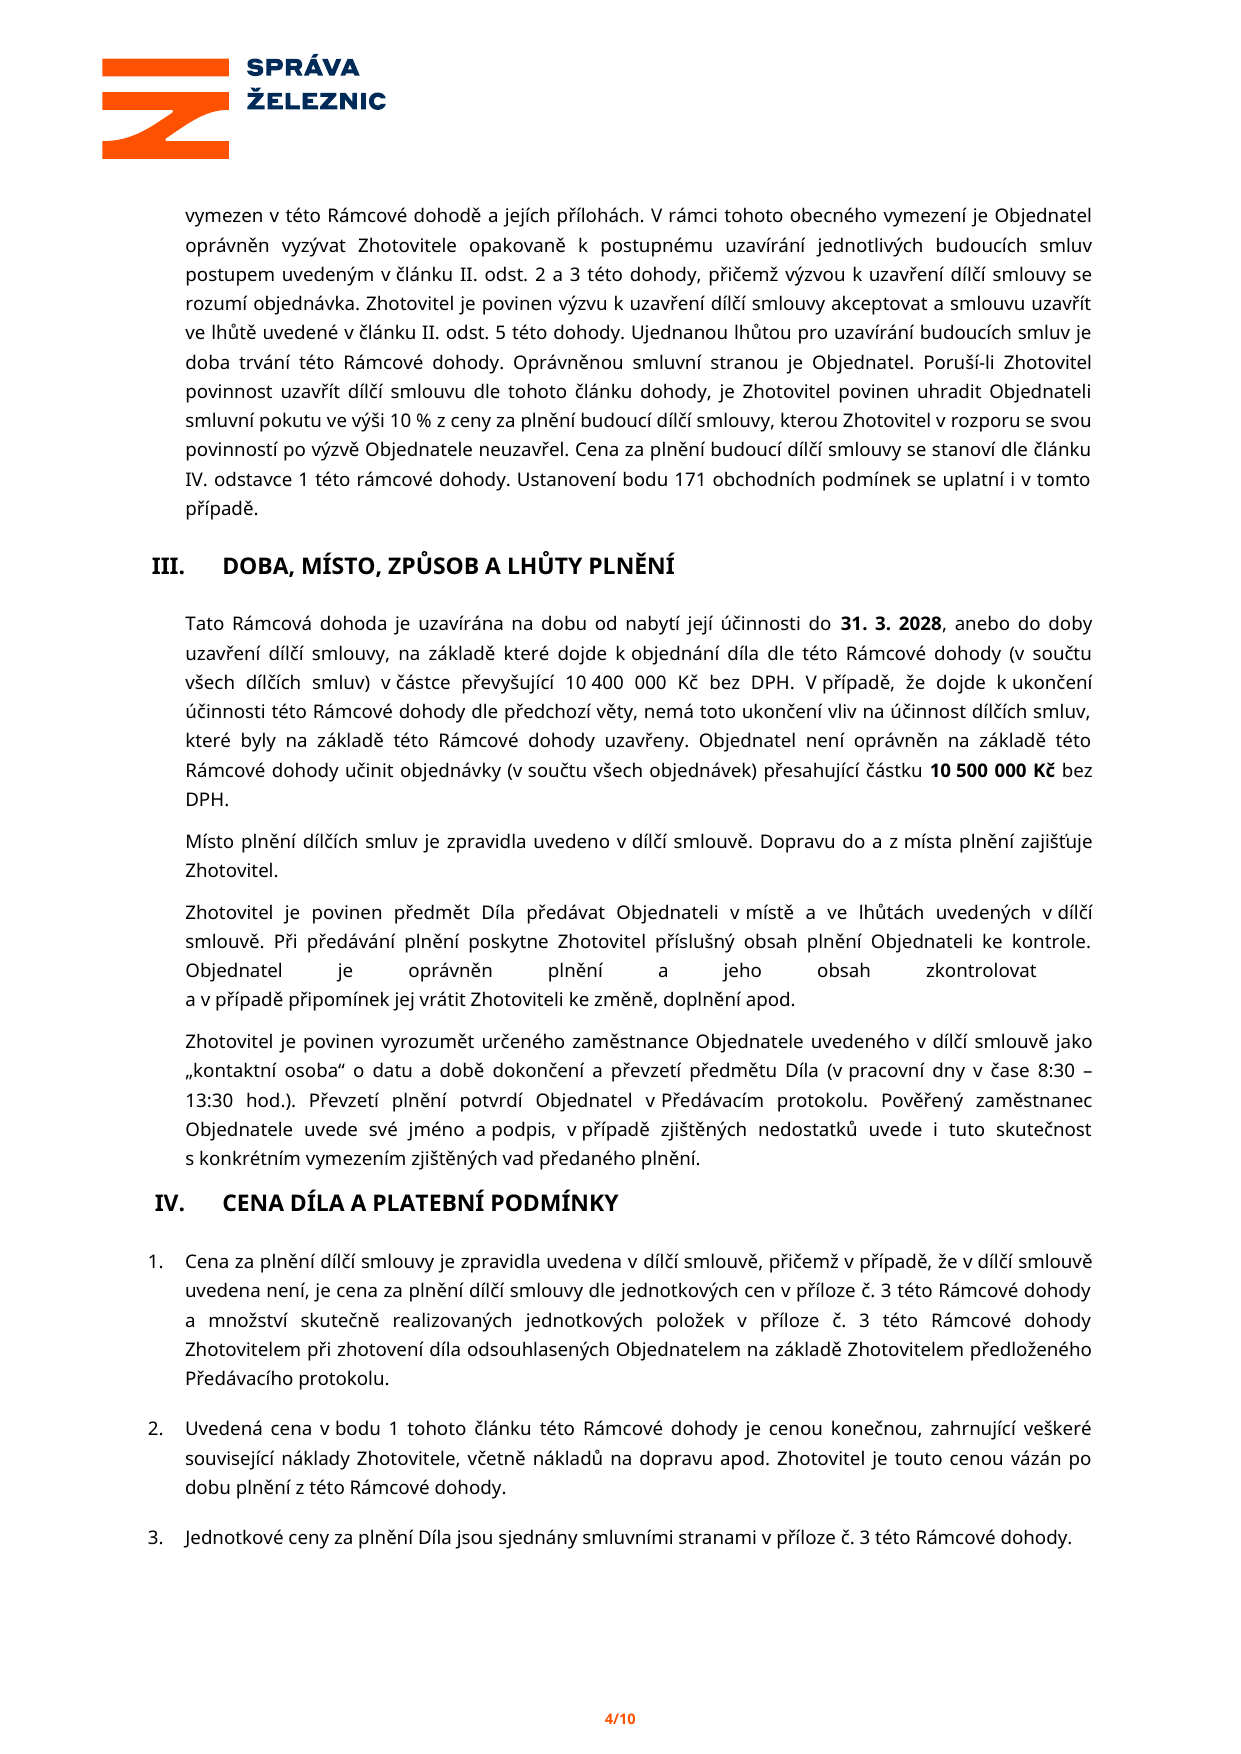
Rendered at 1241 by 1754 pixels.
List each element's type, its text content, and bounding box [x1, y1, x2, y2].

list Jednotkové ceny za plnění Díla jsou sjednány smluvními stranami v příloze č. 3 této Rámcové dohody. [148, 1524, 1093, 1550]
text Zhotovitel je povinen vyrozumět určeného zaměstnance Objednatele uvedeného v dílčí smlouvě jako „kontaktní osoba“ o datu a době dokončení a převzetí předmětu Díla (v pracovní dny v čase 8:30 – 13:30 hod.). Převzetí plnění potvrdí Objednatel v Předávacím protokolu. Pověřený zaměstnanec Objednatele uvede své jméno a podpis, v případě zjištěných nedostatků uvede i tuto skutečnost s konkrétním vymezením zjištěných vad předaného plnění. [185, 1028, 1093, 1171]
text Tato Rámcová dohoda je uzavírána na dobu od nabytí její účinnosti do 31. 3. 2028, anebo do doby uzavření dílčí smlouvy, na základě které dojde k objednání díla dle této Rámcové dohody (v součtu všech dílčích smluv) v částce převyšující 10 400 000 Kč bez DPH. V případě, že dojde k ukončení účinnosti této Rámcové dohody dle předchozí věty, nemá toto ukončení vliv na účinnost dílčích smluv, které byly na základě této Rámcové dohody uzavřeny. Objednatel není oprávněn na základě této Rámcové dohody učinit objednávky (v součtu všech objednávek) přesahující částku 10 500 000 Kč bez DPH. [185, 611, 1093, 812]
list DOBA, MÍSTO, ZPŮSOB A LHŮTY PLNĚNÍ [185, 549, 1093, 581]
list Cena za plnění dílčí smlouvy je zpravidla uvedena v dílčí smlouvě, přičemž v případě, že v dílčí smlouvě uvedena není, je cena za plnění dílčí smlouvy dle jednotkových cen v příloze č. 3 této Rámcové dohody a množství skutečně realizovaných jednotkových položek v příloze č. 3 této Rámcové dohody Zhotovitelem při zhotovení díla odsouhlasených Objednatelem na základě Zhotovitelem předloženého Předávacího protokolu. [148, 1248, 1093, 1391]
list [148, 203, 1093, 521]
text Místo plnění dílčích smluv je zpravidla uvedeno v dílčí smlouvě. Dopravu do a z místa plnění zajišťuje Zhotovitel. [185, 828, 1093, 883]
text Zhotovitel je povinen předmět Díla předávat Objednateli v místě a ve lhůtách uvedených v dílčí smlouvě. Při předávání plnění poskytne Zhotovitel příslušný obsah plnění Objednateli ke kontrole. Objednatel je oprávněn plnění a jeho obsah zkontrolovat a v případě připomínek jej vrátit Zhotoviteli ke změně, doplnění apod. [185, 899, 1093, 1012]
list CENA DÍLA A PLATEBNÍ PODMÍNKY [185, 1187, 1093, 1219]
list Uvedená cena v bodu 1 tohoto článku této Rámcové dohody je cenou konečnou, zahrnující veškeré související náklady Zhotovitele, včetně nákladů na dopravu apod. Zhotovitel je touto cenou vázán po dobu plnění z této Rámcové dohody. [148, 1416, 1093, 1499]
